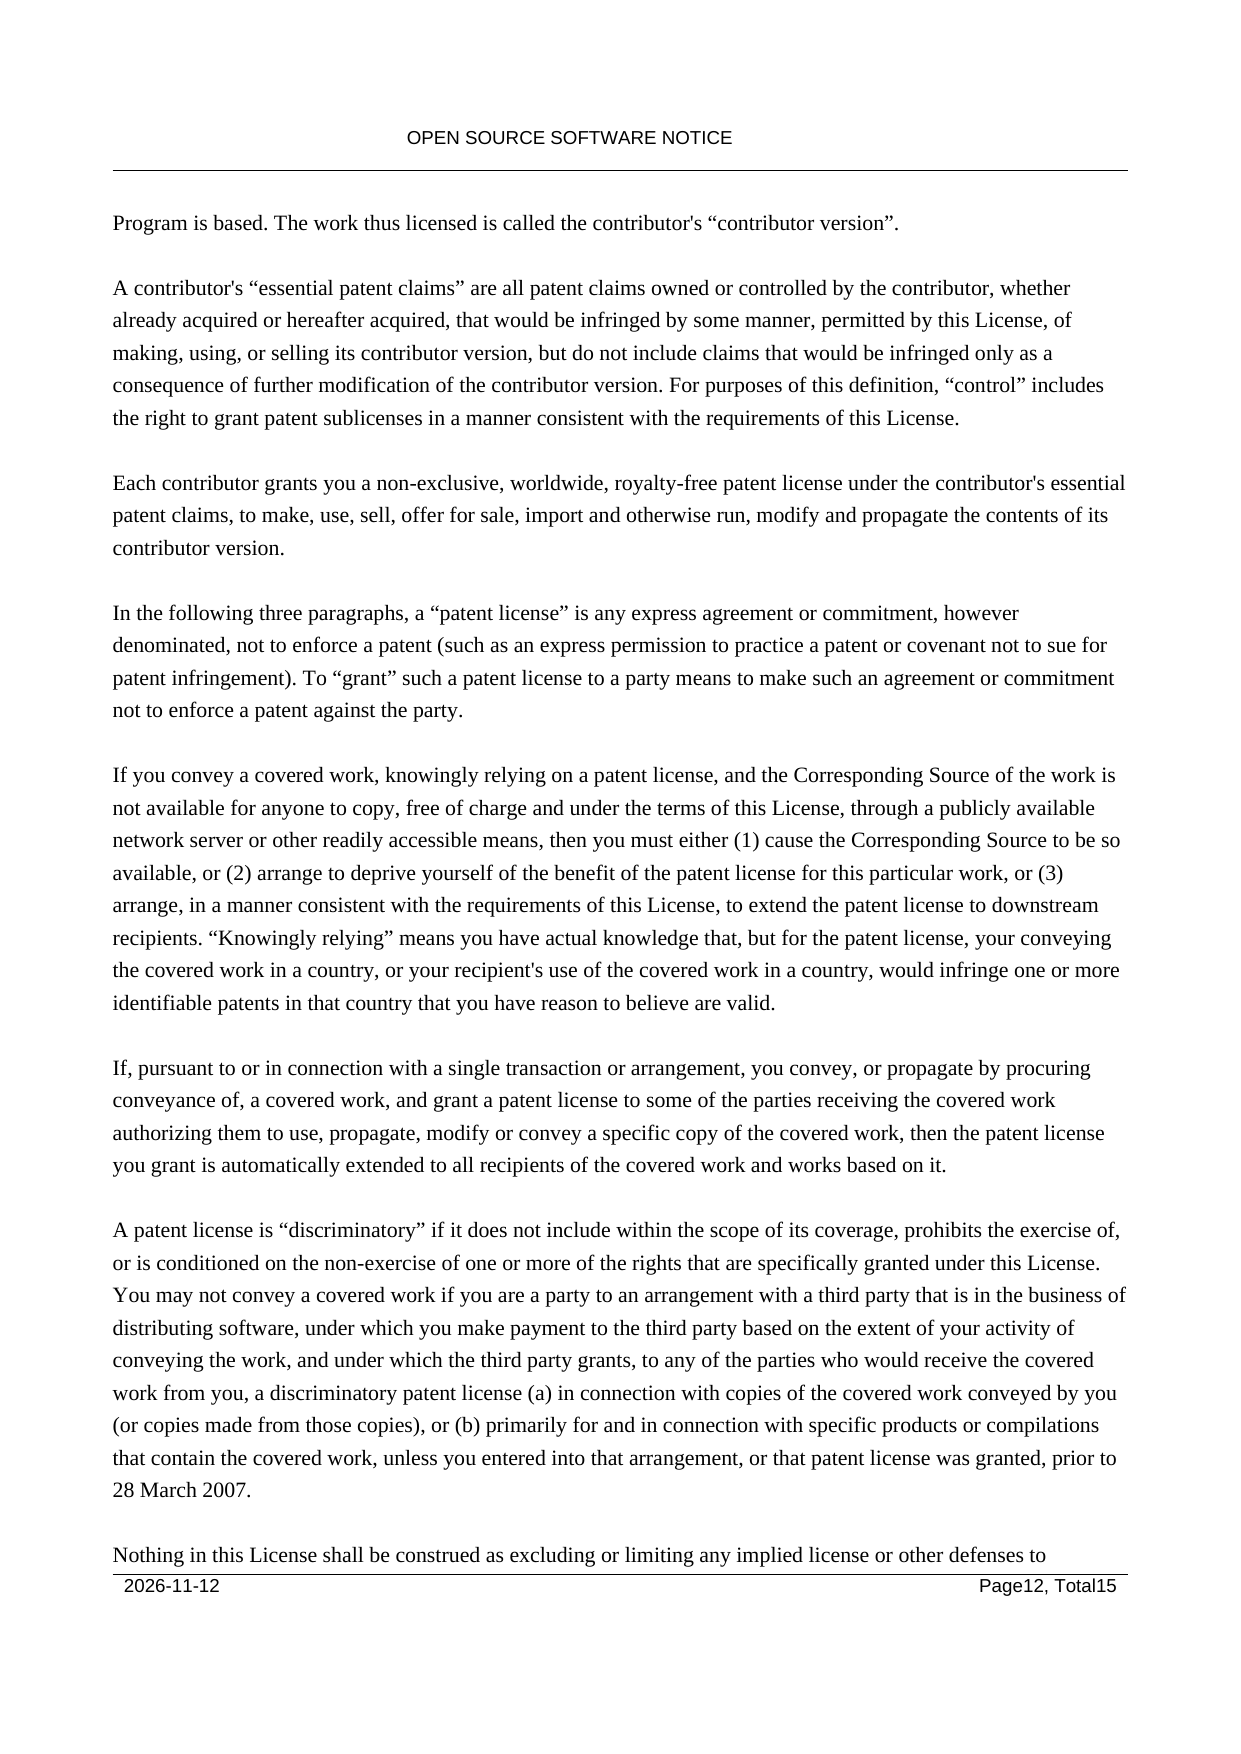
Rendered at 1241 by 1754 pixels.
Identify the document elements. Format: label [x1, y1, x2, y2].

text [112, 206, 1128, 1571]
